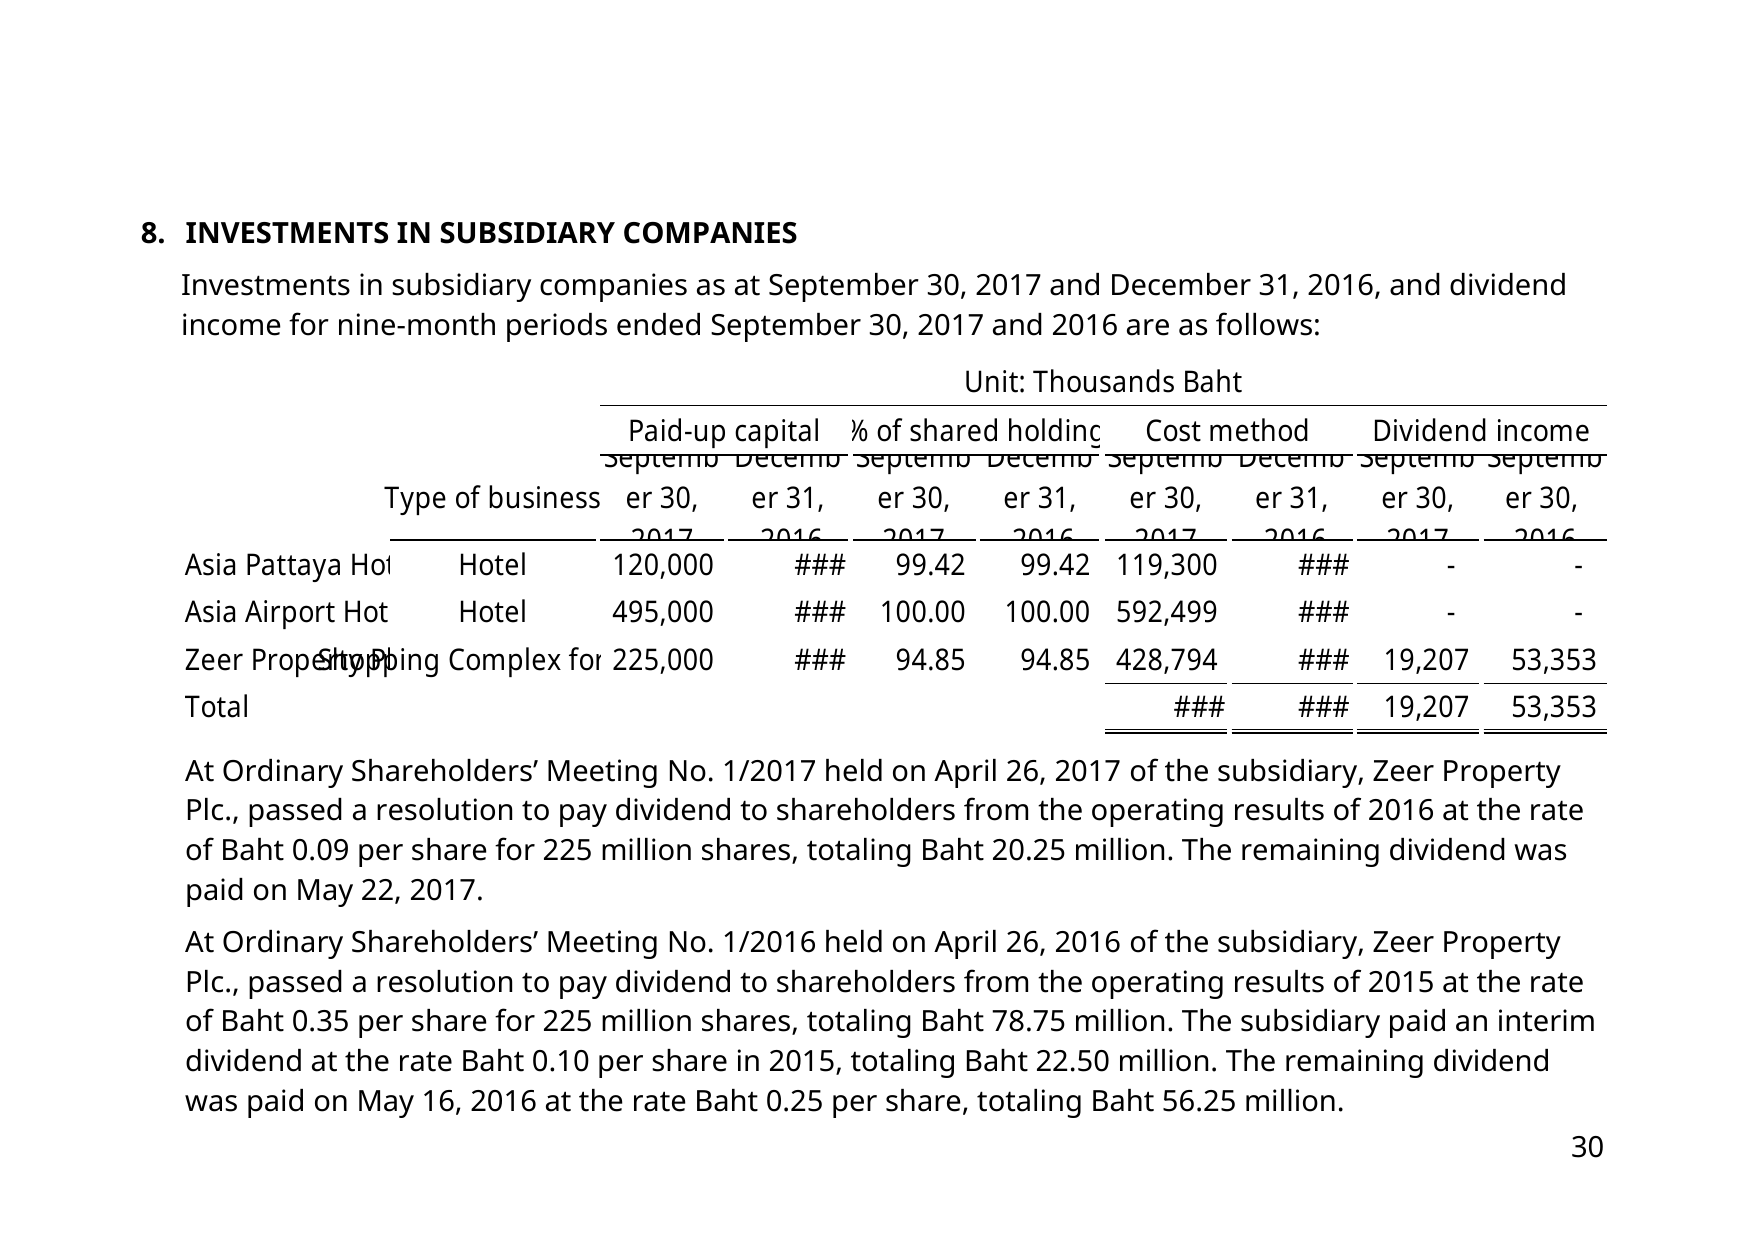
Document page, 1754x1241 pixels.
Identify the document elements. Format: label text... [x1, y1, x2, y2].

text Investments in subsidiary companies as at September 30, 2017 and December 31, 2016, and dividend income for nine-month periods ended September 30, 2017 and 2016 are as follows: [181, 264, 1604, 344]
list INVESTMENTS IN SUBSIDIARY COMPANIES [141, 212, 1604, 252]
text At Ordinary Shareholders’ Meeting No. 1/2017 held on April 26, 2017 of the subsidiary, Zeer Property Plc., passed a resolution to pay dividend to shareholders from the operating results of 2016 at the rate of Baht 0.09 per share for 225 million shares, totaling Baht 20.25 million. The remaining dividend was paid on May 22, 2017. [185, 750, 1604, 909]
text At Ordinary Shareholders’ Meeting No. 1/2016 held on April 26, 2016 of the subsidiary, Zeer Property Plc., passed a resolution to pay dividend to shareholders from the operating results of 2015 at the rate of Baht 0.35 per share for 225 million shares, totaling Baht 78.75 million. The subsidiary paid an interim dividend at the rate Baht 0.10 per share in 2015, totaling Baht 22.50 million. The remaining dividend was paid on May 16, 2016 at the rate Baht 0.25 per share, totaling Baht 56.25 million. [185, 921, 1604, 1120]
